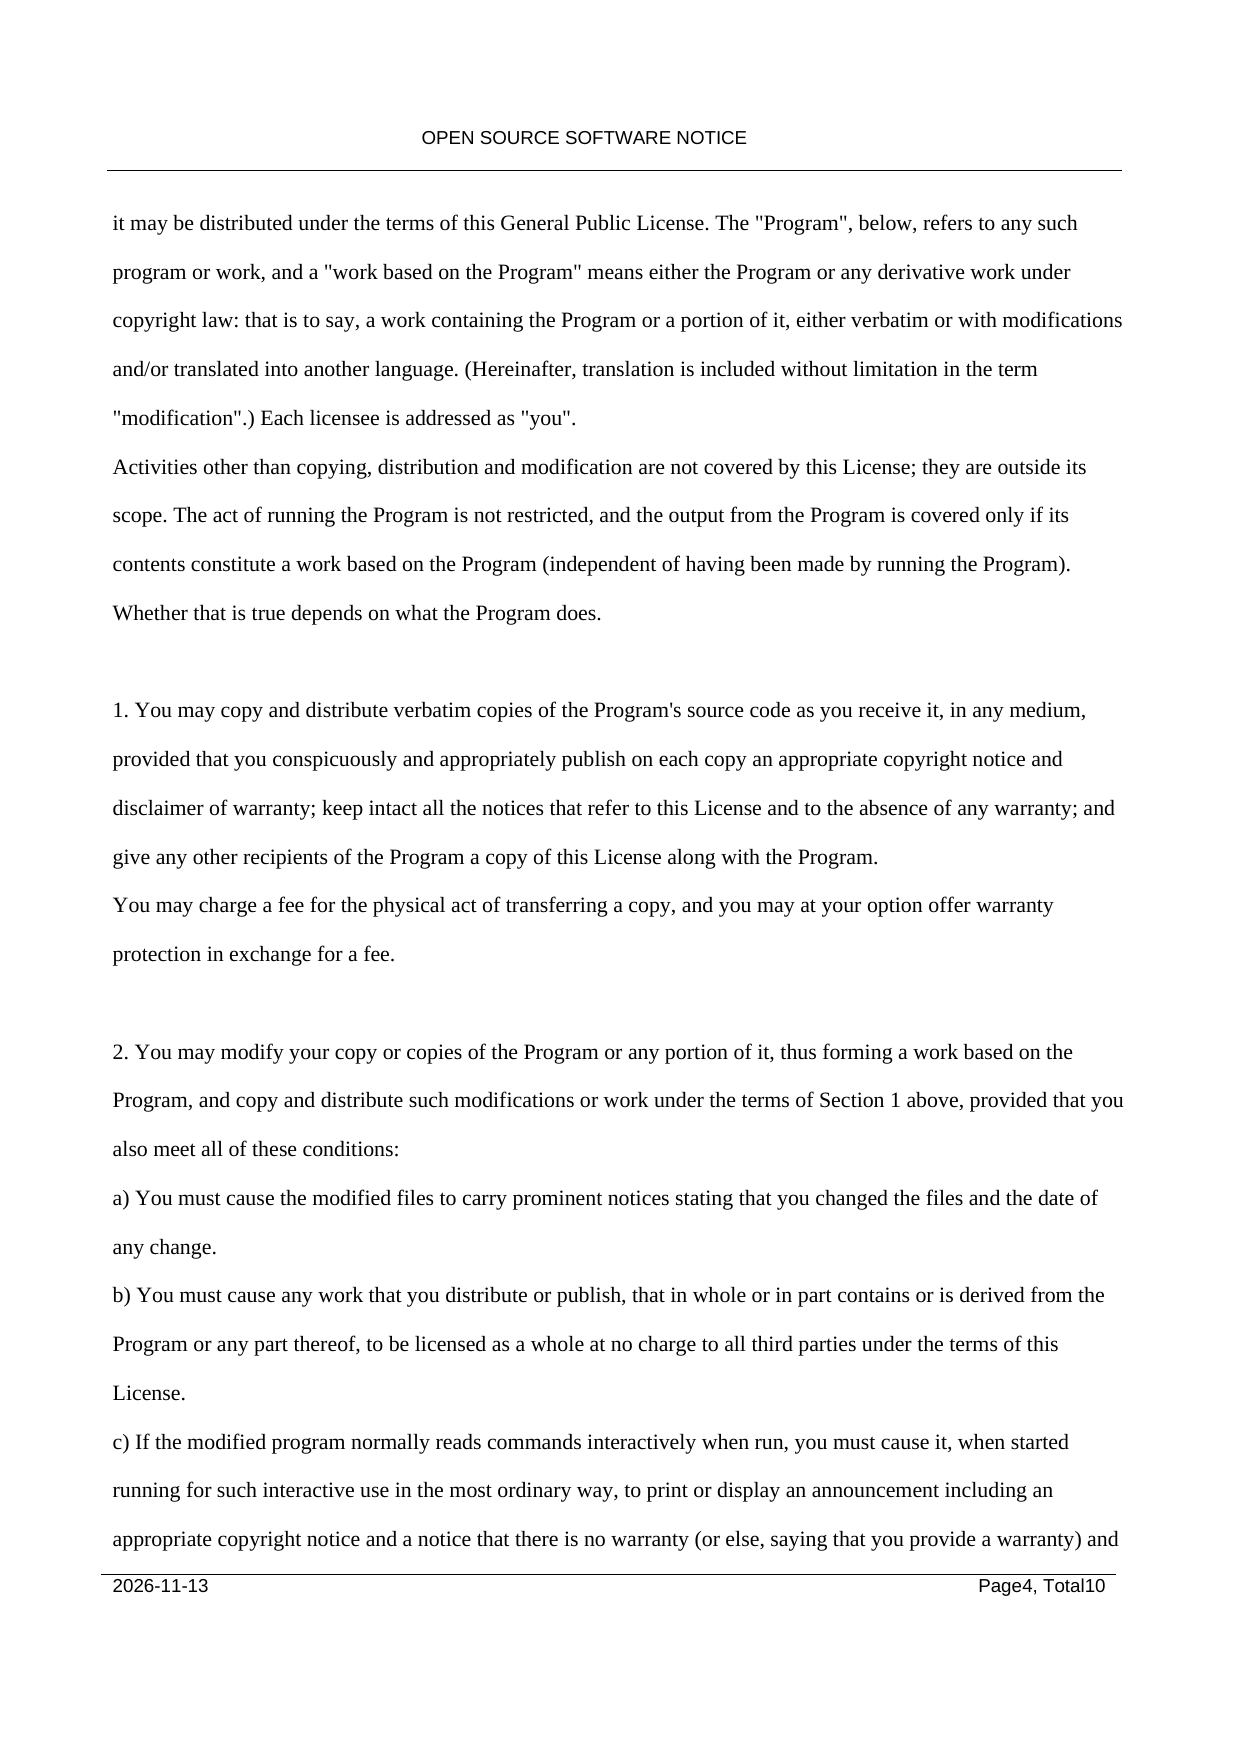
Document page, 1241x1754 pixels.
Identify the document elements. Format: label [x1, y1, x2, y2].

text [112, 206, 1128, 1555]
